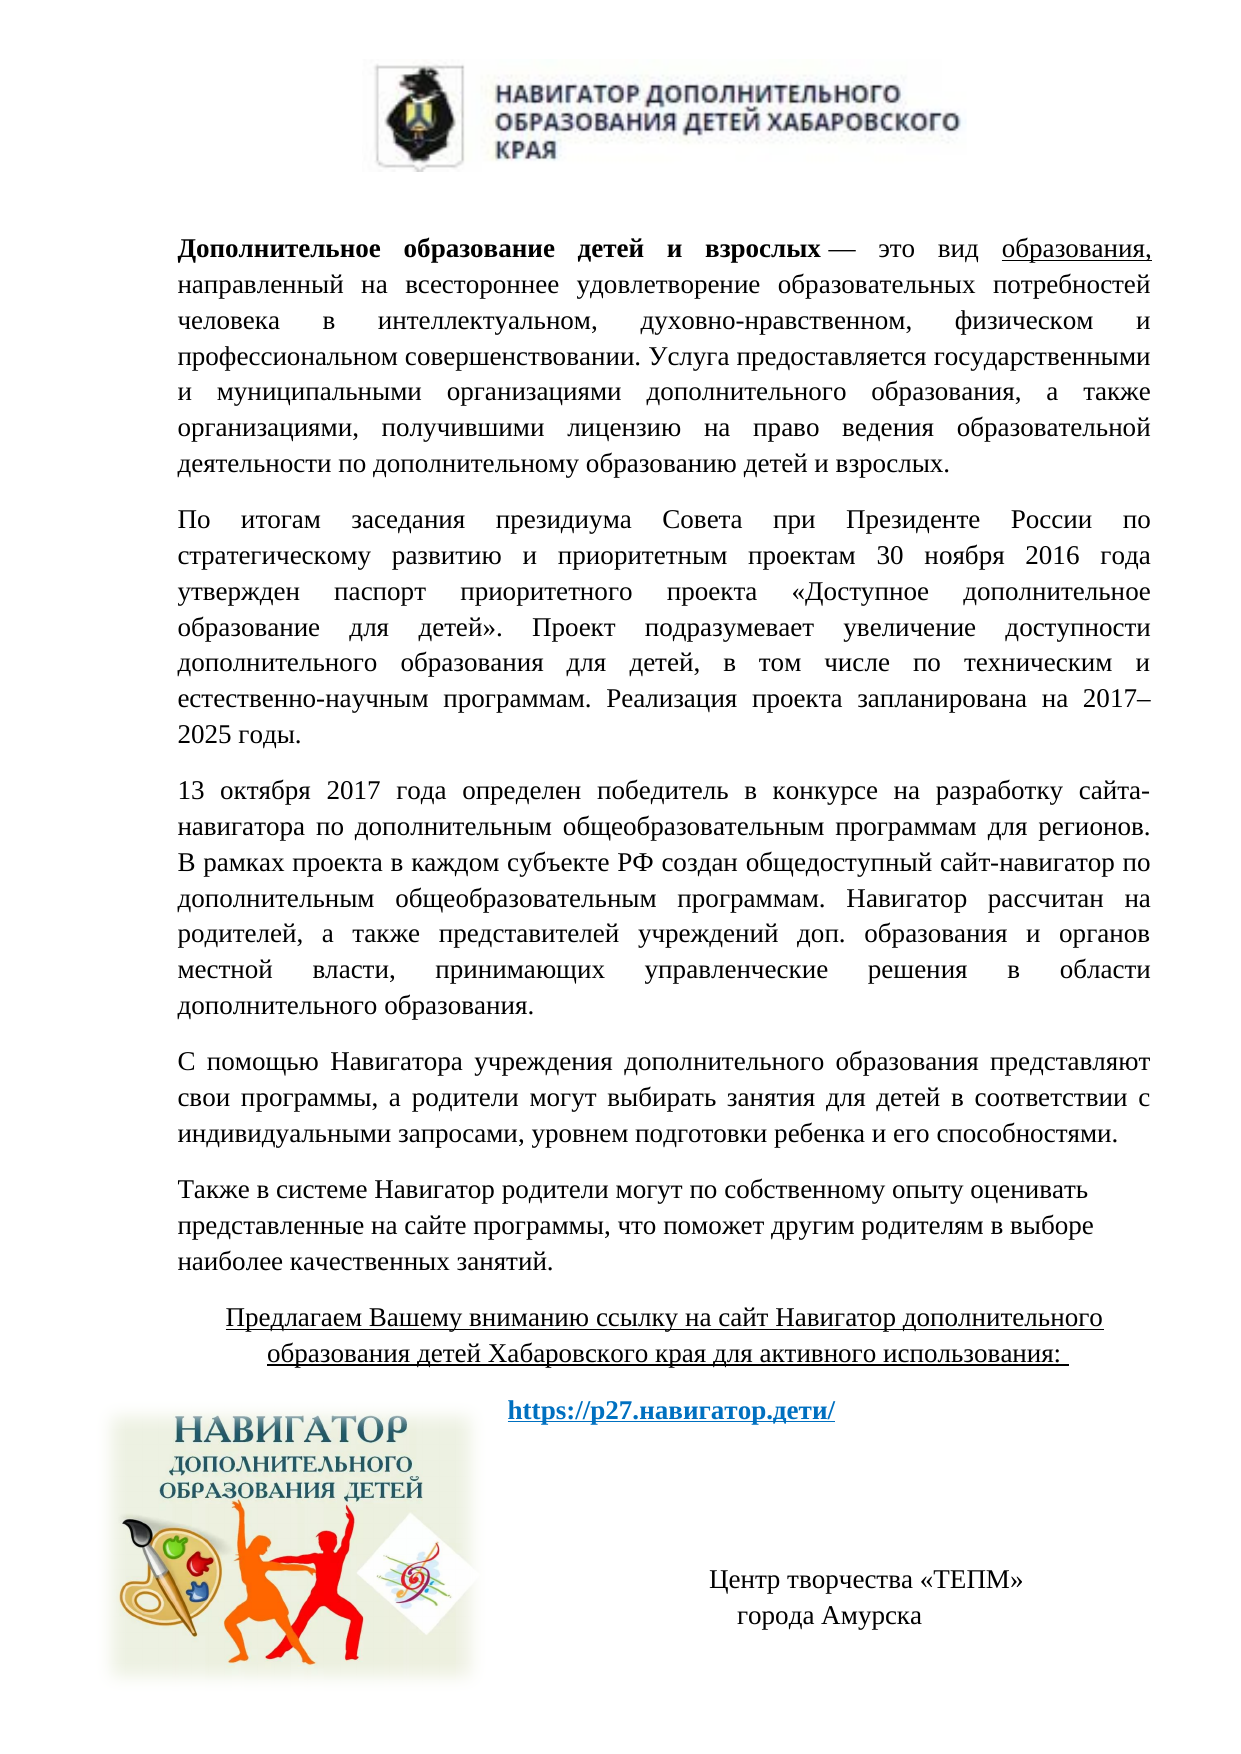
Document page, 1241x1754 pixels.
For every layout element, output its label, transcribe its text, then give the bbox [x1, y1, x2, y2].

text Также в системе Навигатор родители могут по собственному опыту оценивать представленные на сайте программы, что поможет другим родителям в выборе наиболее качественных занятий. [177, 1173, 1152, 1276]
text Дополнительное образование детей и взрослых — это вид образования, направленный на всестороннее удовлетворение образовательных потребностей человека в интеллектуальном, духовно-нравственном, физическом и профессиональном совершенствовании. Услуга предоставляется государственными и муниципальными организациями дополнительного образования, а также организациями, получившими лицензию на право ведения образовательной деятельности по дополнительному образованию детей и взрослых. [177, 197, 1152, 478]
text города Амурска [485, 1599, 1152, 1630]
text По итогам заседания президиума Совета при Президенте России по стратегическому развитию и приоритетным проектам 30 ноября 2016 года утвержден паспорт приоритетного проекта «Доступное дополнительное образование для детей». Проект подразумевает увеличение доступности дополнительного образования для детей, в том числе по техническим и естественно-научным программам. Реализация проекта запланирована на 2017–2025 годы. [177, 503, 1152, 749]
text https://р27.навигатор.дети/ [177, 1394, 1152, 1425]
text Центр творчества «ТЕПМ» [485, 1563, 1152, 1594]
picture [123, 1428, 459, 1665]
picture [362, 59, 967, 172]
text 13 октября 2017 года определен победитель в конкурсе на разработку сайта-навигатора по дополнительным общеобразовательным программам для регионов. В рамках проекта в каждом субъекте РФ создан общедоступный сайт-навигатор по дополнительным общеобразовательным программам. Навигатор рассчитан на родителей, а также представителей учреждений доп. образования и органов местной власти, принимающих управленческие решения в области дополнительного образования. [177, 774, 1152, 1020]
text С помощью Навигатора учреждения дополнительного образования представляют свои программы, а родители могут выбирать занятия для детей в соответствии с индивидуальными запросами, уровнем подготовки ребенка и его способностями. [177, 1045, 1152, 1148]
text Предлагаем Вашему вниманию ссылку на сайт Навигатор дополнительного образования детей Хабаровского края для активного использования: [177, 1301, 1152, 1368]
